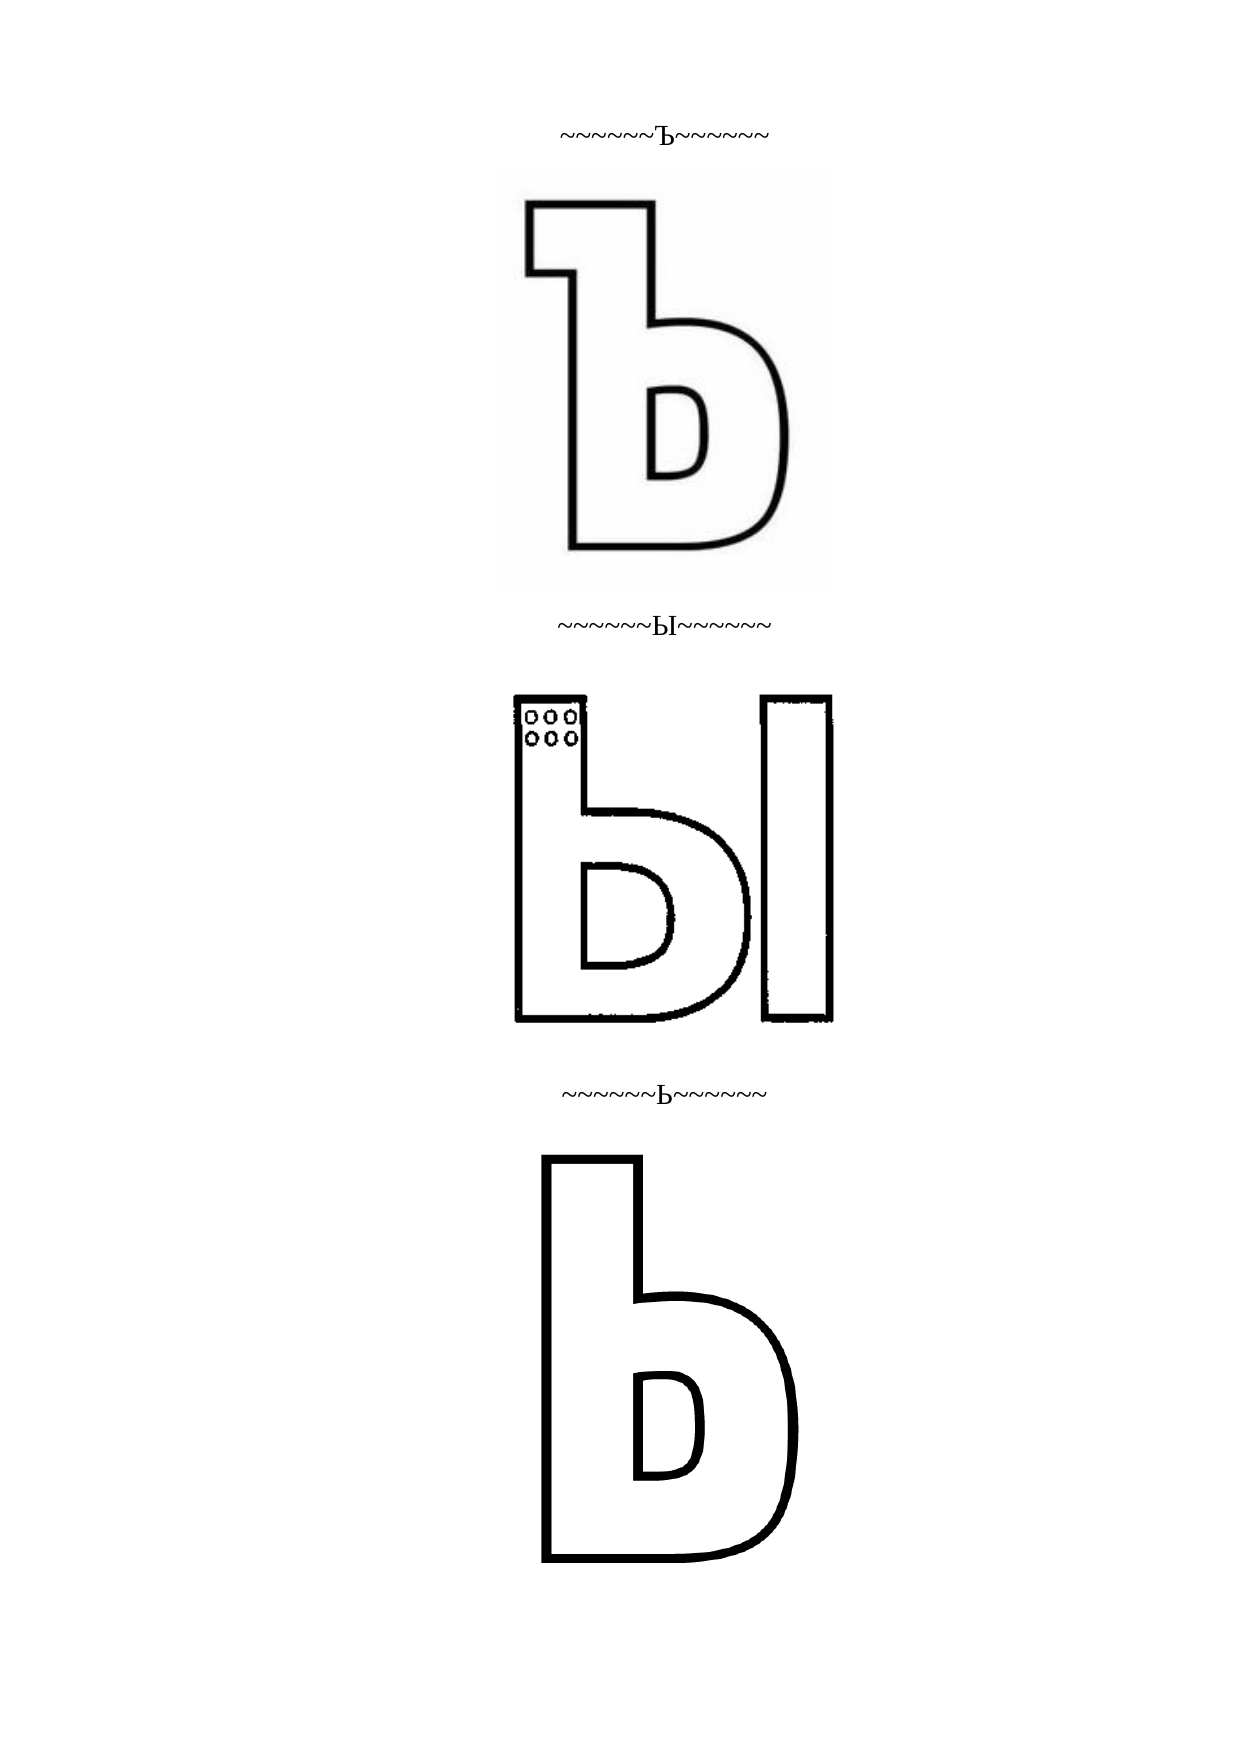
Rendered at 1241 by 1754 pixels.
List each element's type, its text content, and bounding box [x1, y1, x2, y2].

picture [463, 661, 866, 1058]
text ~~~~~~Ы~~~~~~ [177, 608, 1152, 642]
picture [514, 1129, 815, 1579]
text ~~~~~~Ъ~~~~~~ [177, 118, 1152, 152]
picture [499, 171, 830, 590]
text ~~~~~~Ь~~~~~~ [177, 1077, 1152, 1110]
